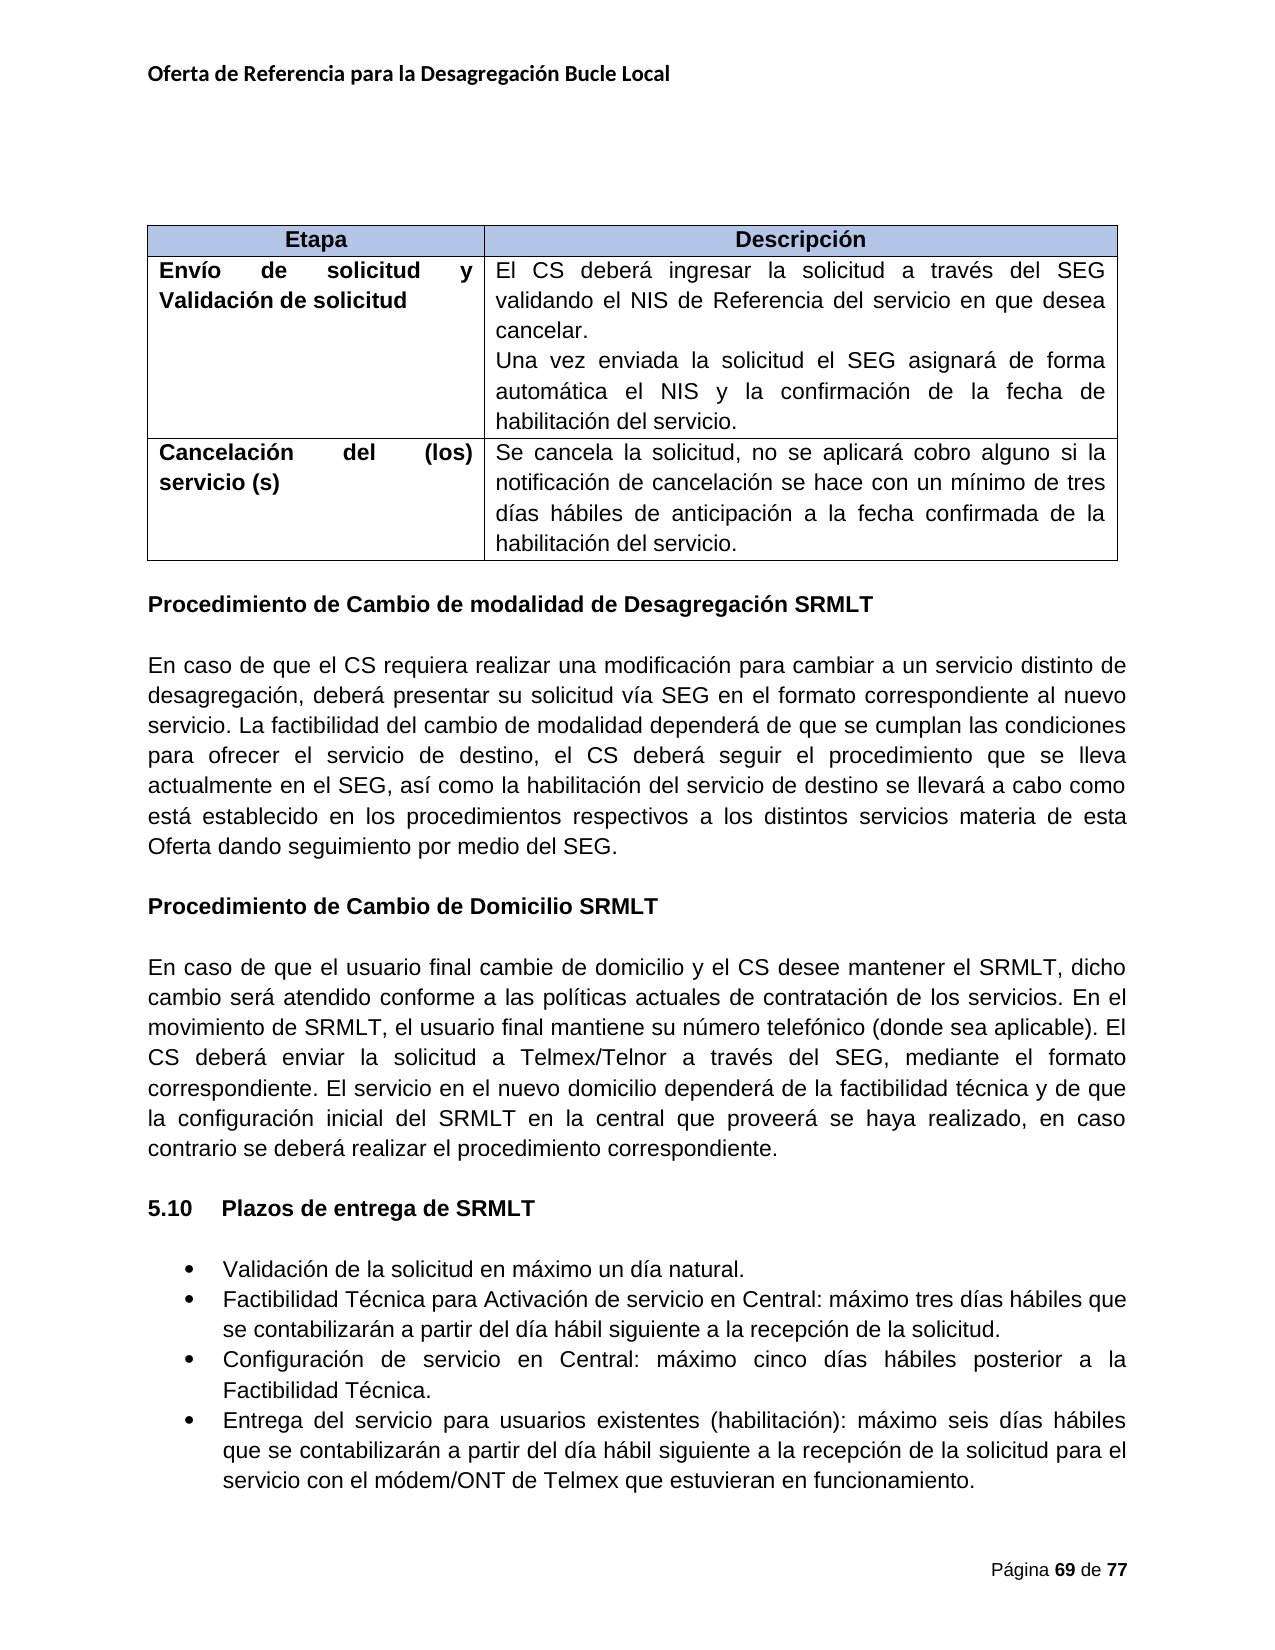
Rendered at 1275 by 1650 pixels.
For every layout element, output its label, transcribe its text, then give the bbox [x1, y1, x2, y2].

table_header Etapa [148, 226, 484, 256]
text En caso de que el CS requiera realizar una modificación para cambiar a un servicio distinto de desagregación, deberá presentar su solicitud vía SEG en el formato correspondiente al nuevo servicio. La factibilidad del cambio de modalidad dependerá de que se cumplan las condiciones para ofrecer el servicio de destino, el CS deberá seguir el procedimiento que se lleva actualmente en el SEG, así como la habilitación del servicio de destino se llevará a cabo como está establecido en los procedimientos respectivos a los distintos servicios materia de esta Oferta dando seguimiento por medio del SEG. [148, 652, 1127, 859]
list Plazos de entrega de SRMLT [148, 1195, 1127, 1222]
table_cell Cancelación del (los) servicio (s) [148, 439, 484, 560]
list Configuración de servicio en Central: máximo cinco días hábiles posterior a la Factibilidad Técnica. [185, 1346, 1127, 1403]
table_cell Se cancela la solicitud, no se aplicará cobro alguno si la notificación de cancelación se hace con un mínimo de tres días hábiles de anticipación a la fecha confirmada de la habilitación del servicio. [485, 439, 1117, 560]
table_header Descripción [485, 226, 1117, 256]
list Entrega del servicio para usuarios existentes (habilitación): máximo seis días hábiles que se contabilizarán a partir del día hábil siguiente a la recepción de la solicitud para el servicio con el módem/ONT de Telmex que estuvieran en funcionamiento. [185, 1407, 1127, 1493]
list Factibilidad Técnica para Activación de servicio en Central: máximo tres días hábiles que se contabilizarán a partir del día hábil siguiente a la recepción de la solicitud. [185, 1286, 1127, 1342]
list Validación de la solicitud en máximo un día natural. [185, 1256, 1127, 1282]
table_cell Envío de solicitud y Validación de solicitud [148, 257, 484, 438]
text Procedimiento de Cambio de modalidad de Desagregación SRMLT [148, 591, 1127, 617]
text En caso de que el usuario final cambie de domicilio y el CS desee mantener el SRMLT, dicho cambio será atendido conforme a las políticas actuales de contratación de los servicios. En el movimiento de SRMLT, el usuario final mantiene su número telefónico (donde sea aplicable). El CS deberá enviar la solicitud a Telmex/Telnor a través del SEG, mediante el formato correspondiente. El servicio en el nuevo domicilio dependerá de la factibilidad técnica y de que la configuración inicial del SRMLT en la central que proveerá se haya realizado, en caso contrario se deberá realizar el procedimiento correspondiente. [148, 954, 1127, 1161]
text Procedimiento de Cambio de Domicilio SRMLT [148, 893, 1127, 919]
table_cell El CS deberá ingresar la solicitud a través del SEG validando el NIS de Referencia del servicio en que desea cancelar. Una vez enviada la solicitud el SEG asignará de forma automática el NIS y la confirmación de la fecha de habilitación del servicio. [485, 257, 1117, 438]
